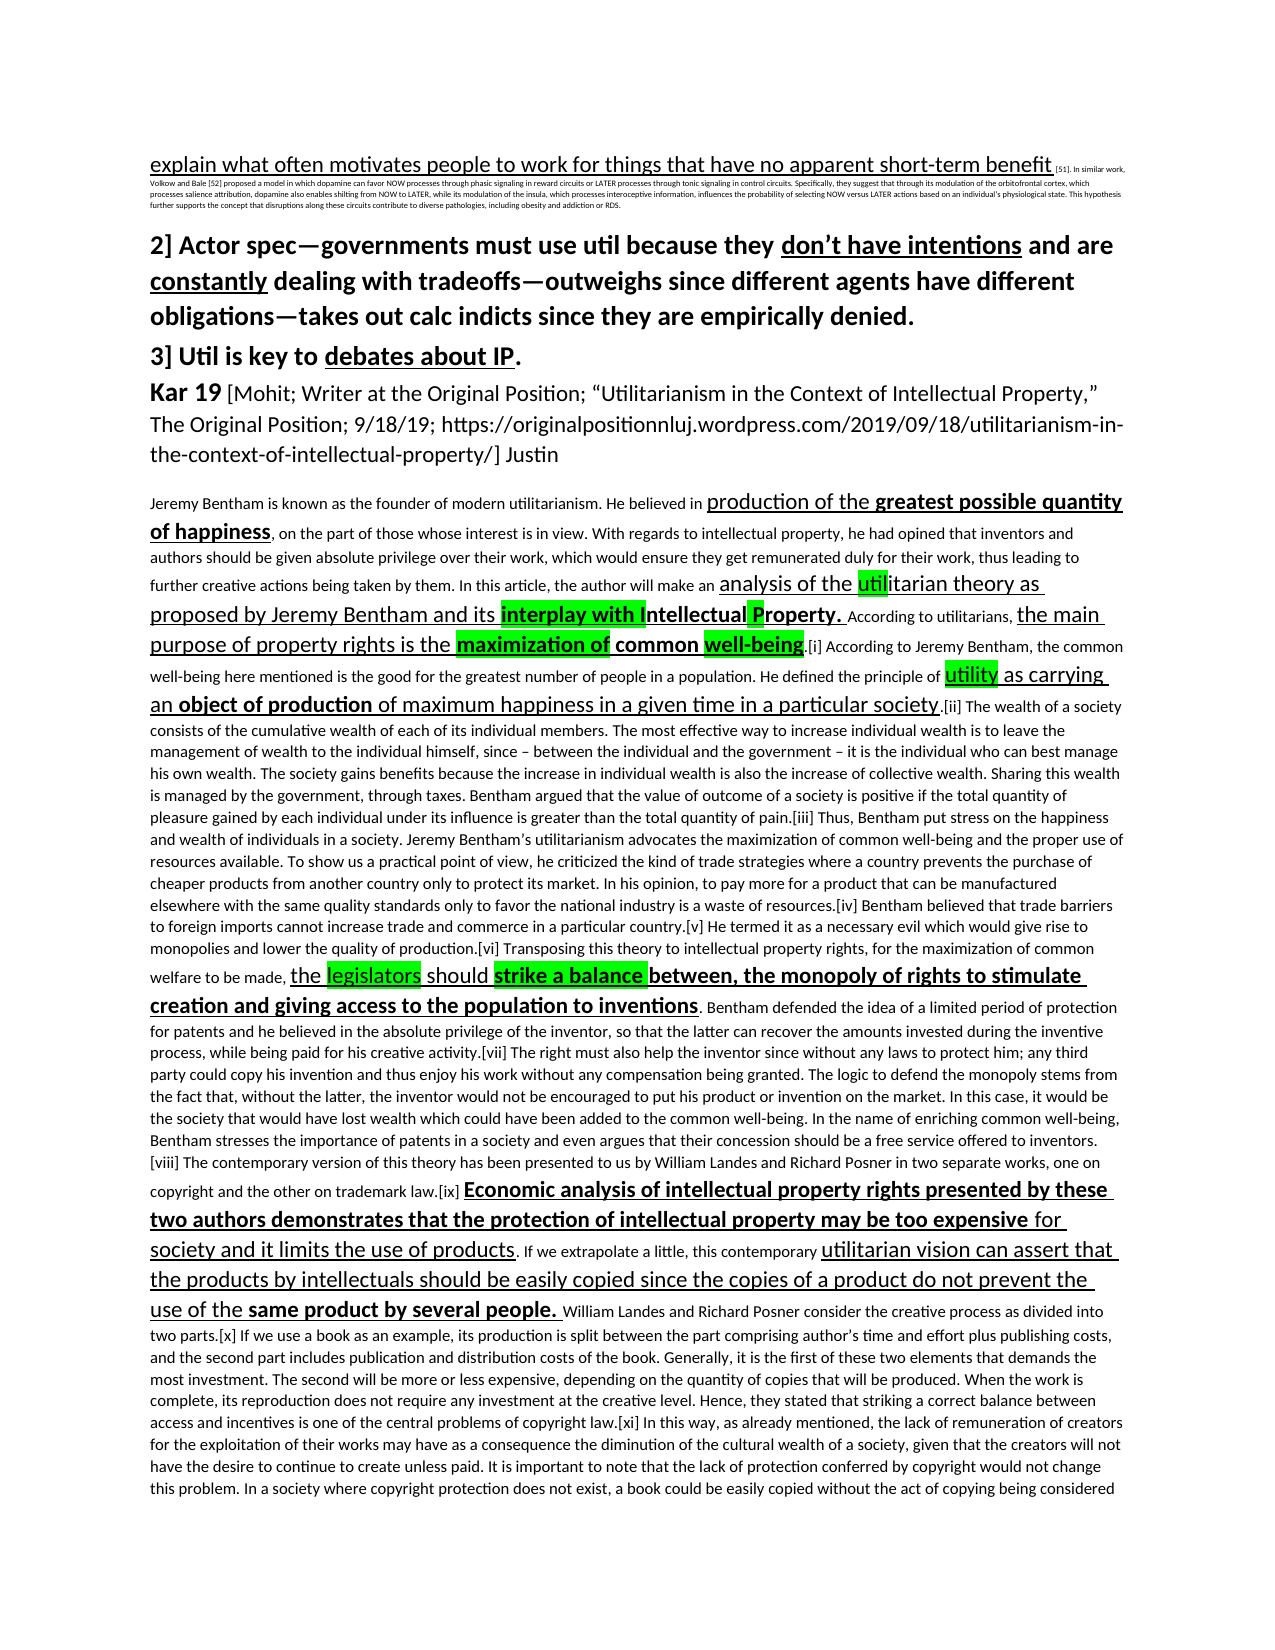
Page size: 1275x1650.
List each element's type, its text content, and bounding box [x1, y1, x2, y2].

subtitle 2] Actor spec—governments must use util because they don’t have intentions and are constantly dealing with tradeoffs—outweighs since different agents have different obligations—takes out calc indicts since they are empirically denied. [150, 228, 1125, 332]
subtitle 3] Util is key to debates about IP. [150, 339, 1125, 372]
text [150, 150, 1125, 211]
text Kar 19 [Mohit; Writer at the Original Position; “Utilitarianism in the Context of Intellectual Property,” The Original Position; 9/18/19; https://originalpositionnluj.wordpress.com/2019/09/18/utilitarianism-in-the-context-of-intellectual-property/] Justin [150, 375, 1125, 468]
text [150, 487, 1125, 1498]
